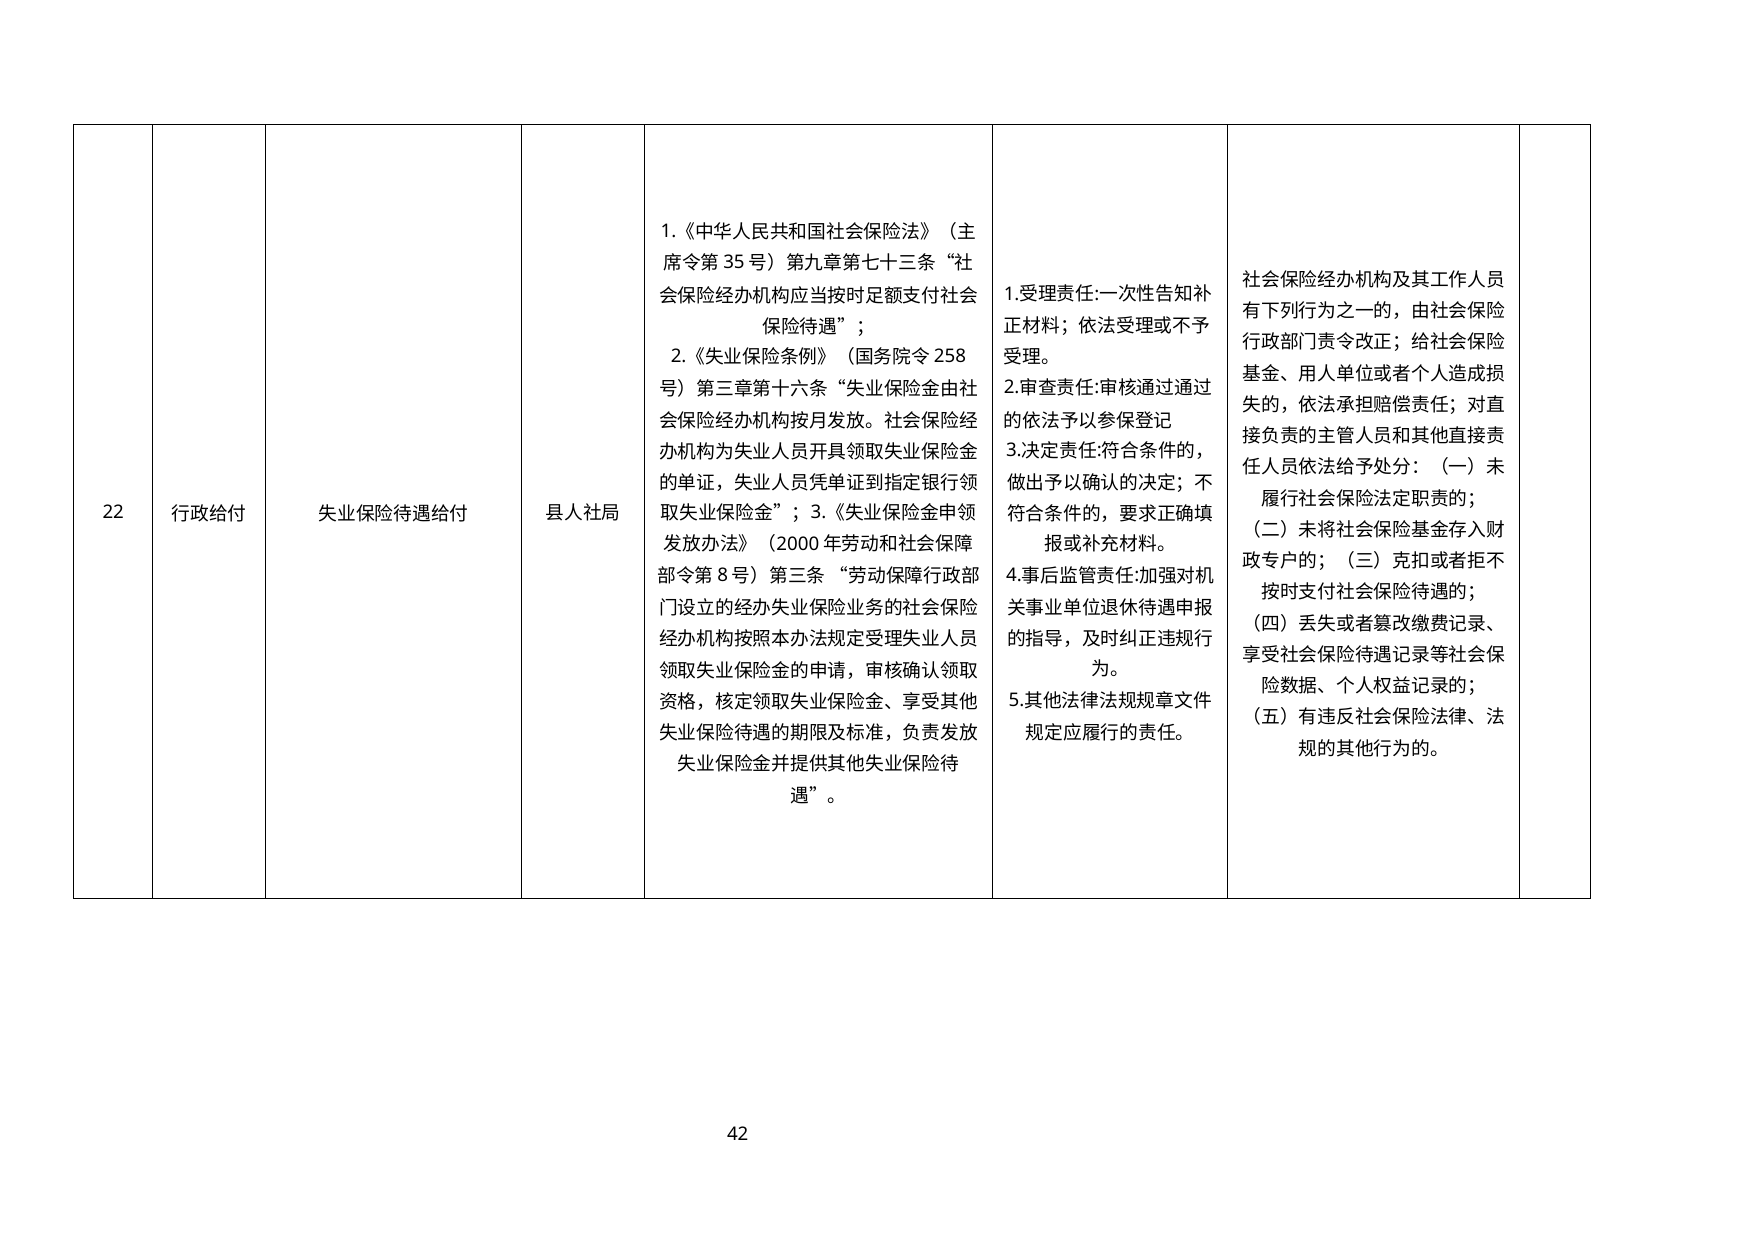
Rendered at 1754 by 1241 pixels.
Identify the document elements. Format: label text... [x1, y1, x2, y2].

table_cell 1.受理责任:一次性告知补正材料；依法受理或不予受理。 2.审查责任:审核通过通过的依法予以参保登记 3.决定责任:符合条件的，做出予以确认的决定；不符合条件的，要求正确填报或补充材料。 4.事后监管责任:加强对机关事业单位退休待遇申报的指导，及时纠正违规行为。 5.其他法律法规规章文件规定应履行的责任。 [993, 125, 1227, 898]
table_cell 社会保险经办机构及其工作人员有下列行为之一的，由社会保险行政部门责令改正；给社会保险基金、用人单位或者个人造成损失的，依法承担赔偿责任；对直接负责的主管人员和其他直接责任人员依法给予处分：（一）未履行社会保险法定职责的；（二）未将社会保险基金存入财政专户的；（三）克扣或者拒不按时支付社会保险待遇的；（四）丢失或者篡改缴费记录、享受社会保险待遇记录等社会保险数据、个人权益记录的；（五）有违反社会保险法律、法规的其他行为的。 [1228, 125, 1519, 898]
table_cell [1520, 125, 1590, 898]
table_cell 失业保险待遇给付 [266, 125, 521, 898]
table_cell 22 [74, 125, 152, 898]
table_cell 县人社局 [522, 125, 644, 898]
table_cell 行政给付 [153, 125, 265, 898]
table_cell 1.《中华人民共和国社会保险法》（主席令第35号）第九章第七十三条“社会保险经办机构应当按时足额支付社会保险待遇”； 2.《失业保险条例》（国务院令258号）第三章第十六条“失业保险金由社会保险经办机构按月发放。社会保险经办机构为失业人员开具领取失业保险金的单证，失业人员凭单证到指定银行领取失业保险金”；3.《失业保险金申领发放办法》（2000年劳动和社会保障部令第8号）第三条 “劳动保障行政部门设立的经办失业保险业务的社会保险经办机构按照本办法规定受理失业人员领取失业保险金的申请，审核确认领取资格，核定领取失业保险金、享受其他失业保险待遇的期限及标准，负责发放失业保险金并提供其他失业保险待遇”。 [645, 125, 992, 898]
